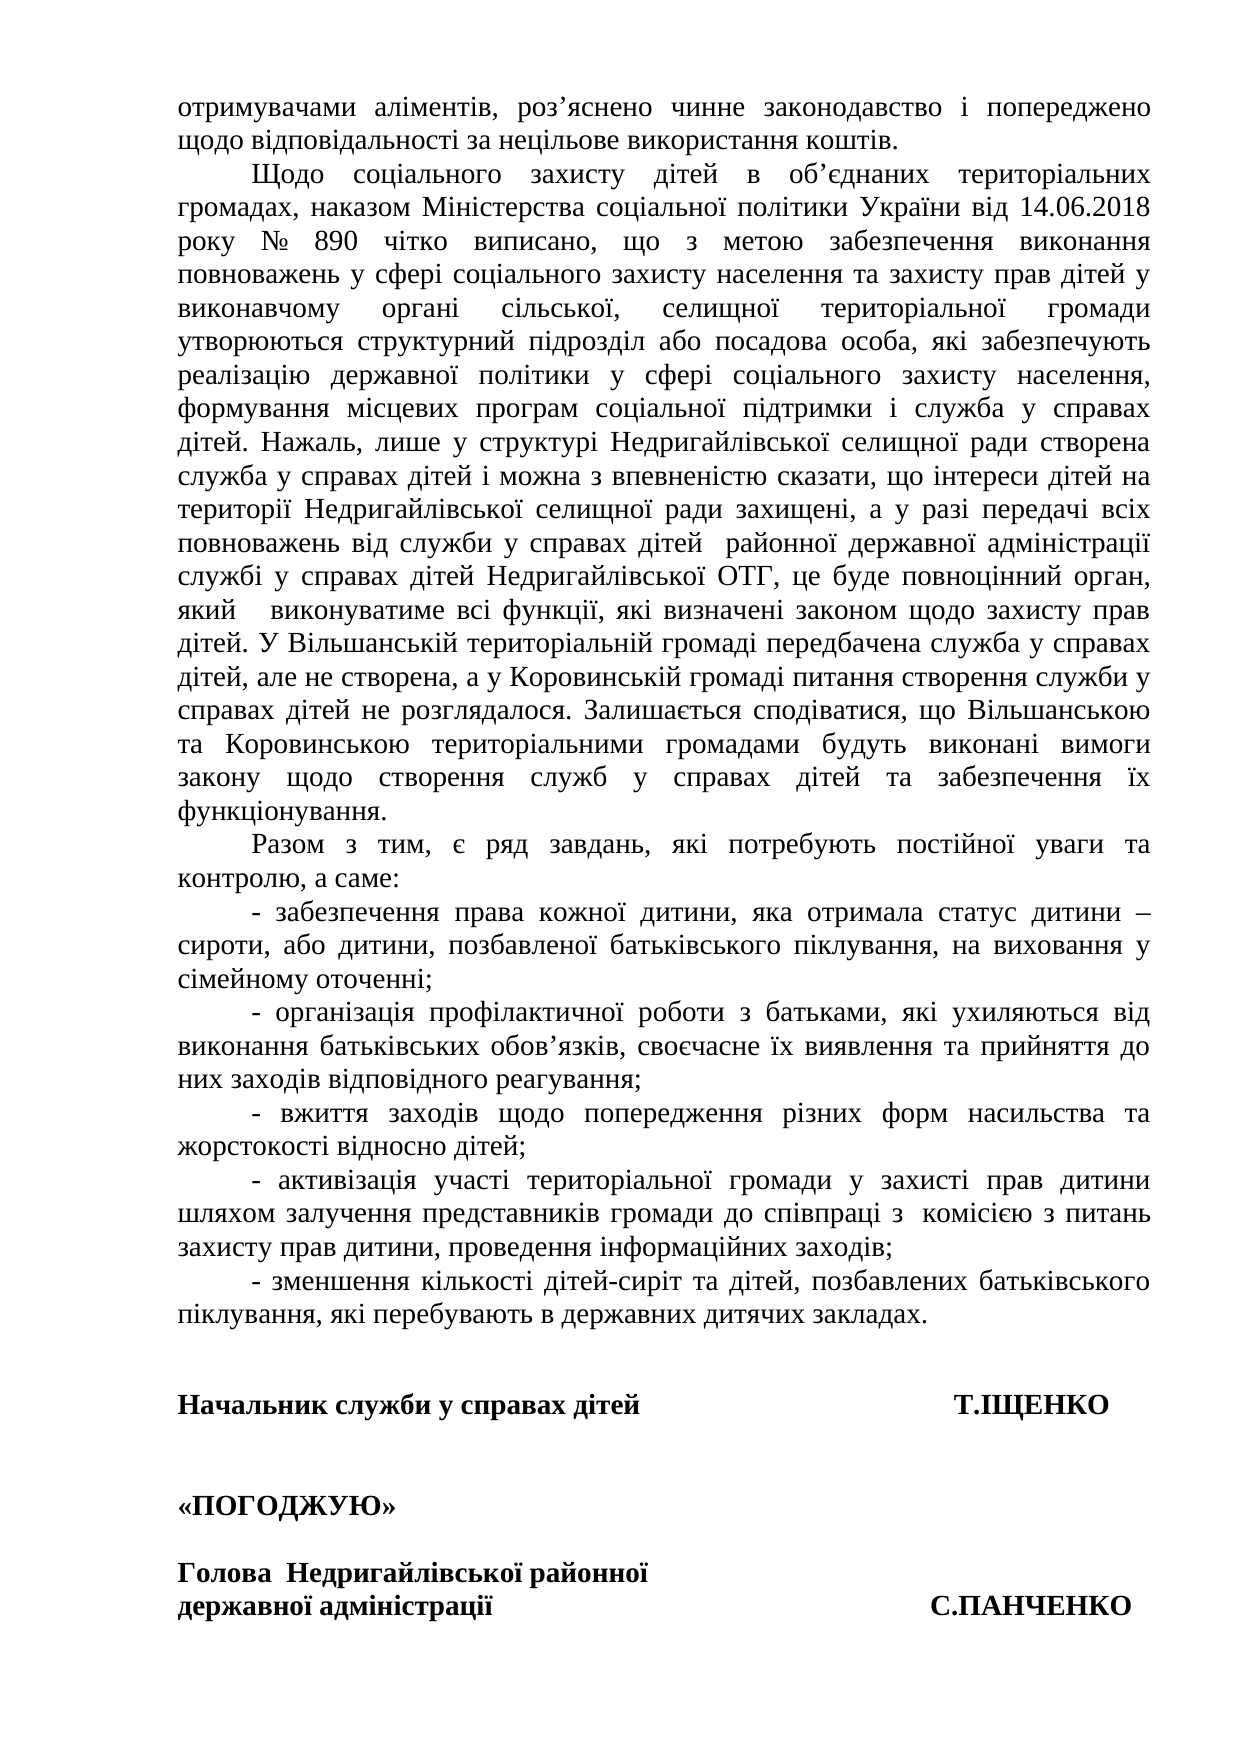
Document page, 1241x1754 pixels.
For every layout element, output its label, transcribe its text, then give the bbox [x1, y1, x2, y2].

text - вжиття заходів щодо попередження різних форм насильства та жорстокості відносно дітей; [177, 1095, 1152, 1162]
text Голова Недригайлівської районної [177, 1555, 1152, 1588]
text «ПОГОДЖУЮ» [177, 1488, 1152, 1521]
text Начальник служби у справах дітей Т.ІЩЕНКО [177, 1387, 1152, 1421]
text Разом з тим, є ряд завдань, які потребують постійної уваги та контролю, а саме: [177, 827, 1152, 894]
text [177, 89, 1152, 156]
text - зменшення кількості дітей-сиріт та дітей, позбавлених батьківського піклування, які перебувають в державних дитячих закладах. [177, 1263, 1152, 1330]
text - активізація участі територіальної громади у захисті прав дитини шляхом залучення представників громади до співпраці з комісією з питань захисту прав дитини, проведення інформаційних заходів; [177, 1162, 1152, 1263]
text Щодо соціального захисту дітей в об’єднаних територіальних громадах, наказом Міністерства соціальної політики України від 14.06.2018 року № 890 чітко виписано, що з метою забезпечення виконання повноважень у сфері соціального захисту населення та захисту прав дітей у виконавчому органі сільської, селищної територіальної громади утворюються структурний підрозділ або посадова особа, які забезпечують реалізацію державної політики у сфері соціального захисту населення, формування місцевих програм соціальної підтримки і служба у справах дітей. Нажаль, лише у структурі Недригайлівської селищної ради створена служба у справах дітей і можна з впевненістю сказати, що інтереси дітей на території Недригайлівської селищної ради захищені, а у разі передачі всіх повноважень від служби у справах дітей районної державної адміністрації службі у справах дітей Недригайлівської ОТГ, це буде повноцінний орган, який виконуватиме всі функції, які визначені законом щодо захисту прав дітей. У Вільшанській територіальній громаді передбачена служба у справах дітей, але не створена, а у Коровинській громаді питання створення служби у справах дітей не розглядалося. Залишається сподіватися, що Вільшанською та Коровинською територіальними громадами будуть виконані вимоги закону щодо створення служб у справах дітей та забезпечення їх функціонування. [177, 156, 1152, 827]
text - організація профілактичної роботи з батьками, які ухиляються від виконання батьківських обов’язків, своєчасне їх виявлення та прийняття до них заходів відповідного реагування; [177, 994, 1152, 1095]
text - забезпечення права кожної дитини, яка отримала статус дитини –сироти, або дитини, позбавленої батьківського піклування, на виховання у сімейному оточенні; [177, 894, 1152, 994]
text державної адміністрації С.ПАНЧЕНКО [177, 1588, 1152, 1622]
